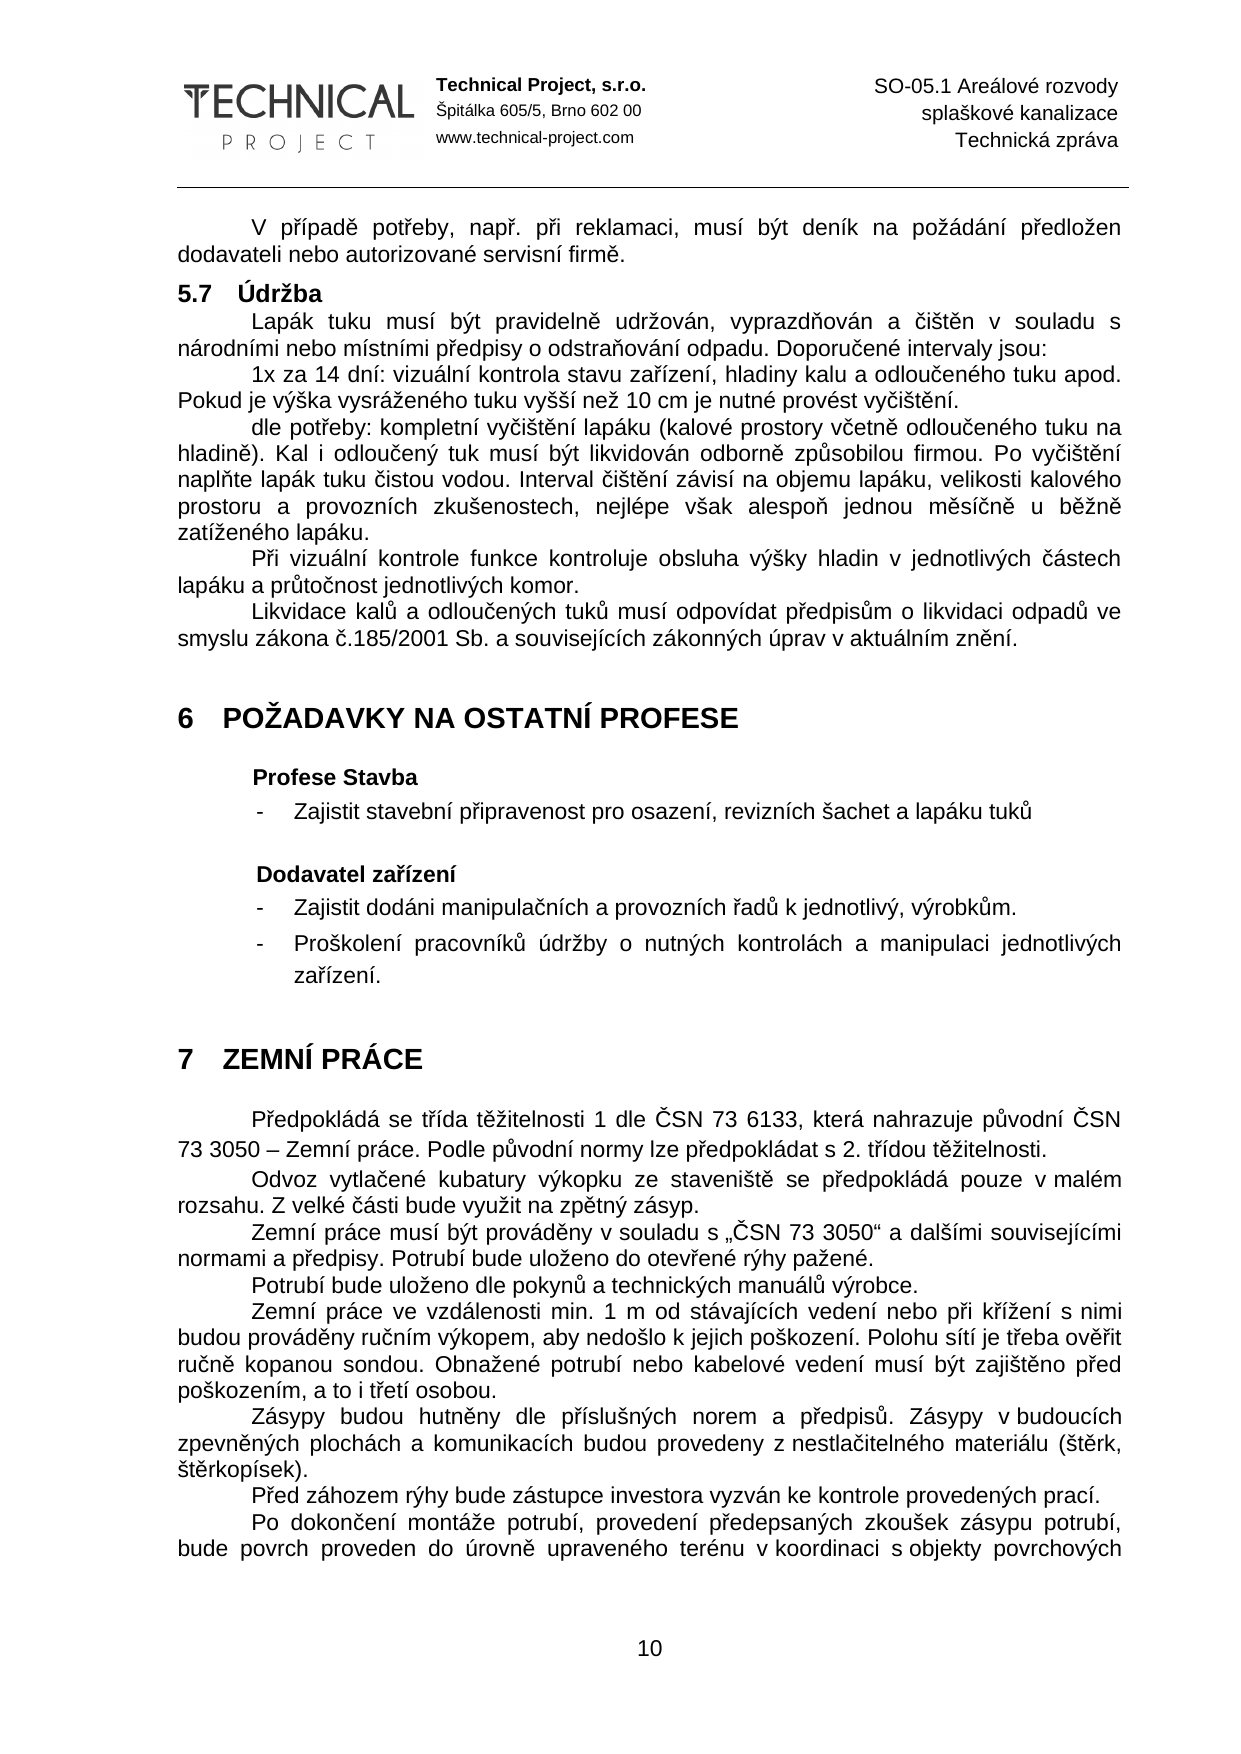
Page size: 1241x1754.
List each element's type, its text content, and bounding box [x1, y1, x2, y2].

text Potrubí bude uloženo dle pokynů a technických manuálů výrobce. [177, 1272, 1122, 1298]
text Zemní práce musí být prováděny v souladu s „ČSN 73 3050“ a dalšími souvisejícími normami a předpisy. Potrubí bude uloženo do otevřené rýhy pažené. [177, 1219, 1122, 1272]
subtitle Údržba [177, 279, 1122, 308]
list Zajistit stavební připravenost pro osazení, revizních šachet a lapáku tuků [256, 794, 1122, 826]
text Lapák tuku musí být pravidelně udržován, vyprazdňován a čištěn v souladu s národními nebo místními předpisy o odstraňování odpadu. Doporučené intervaly jsou: [177, 308, 1122, 361]
subtitle ZEMNÍ PRÁCE [177, 1042, 1122, 1076]
text Odvoz vytlačené kubatury výkopku ze staveniště se předpokládá pouze v malém rozsahu. Z velké části bude využit na zpětný zásyp. [177, 1166, 1122, 1219]
list Proškolení pracovníků údržby o nutných kontrolách a manipulaci jednotlivých zařízení. [256, 927, 1122, 988]
text Zásypy budou hutněny dle příslušných norem a předpisů. Zásypy v budoucích zpevněných plochách a komunikacích budou provedeny z nestlačitelného materiálu (štěrk, štěrkopísek). [177, 1403, 1122, 1482]
text dle potřeby: kompletní vyčištění lapáku (kalové prostory včetně odloučeného tuku na hladině). Kal i odloučený tuk musí být likvidován odborně způsobilou firmou. Po vyčištění naplňte lapák tuku čistou vodou. Interval čištění závisí na objemu lapáku, velikosti kalového prostoru a provozních zkušenostech, nejlépe však alespoň jednou měsíčně u běžně zatíženého lapáku. [177, 414, 1122, 545]
text V případě potřeby, např. při reklamaci, musí být deník na požádání předložen dodavateli nebo autorizované servisní firmě. [177, 214, 1122, 267]
text Zemní práce ve vzdálenosti min. 1 m od stávajících vedení nebo při křížení s nimi budou prováděny ručním výkopem, aby nedošlo k jejich poškození. Polohu sítí je třeba ověřit ručně kopanou sondou. Obnažené potrubí nebo kabelové vedení musí být zajištěno před poškozením, a to i třetí osobou. [177, 1298, 1122, 1403]
picture [177, 73, 424, 163]
text Dodavatel zařízení [256, 861, 1122, 887]
text Při vizuální kontrole funkce kontroluje obsluha výšky hladin v jednotlivých částech lapáku a průtočnost jednotlivých komor. [177, 545, 1122, 598]
text Předpokládá se třída těžitelnosti 1 dle ČSN 73 6133, která nahrazuje původní ČSN 73 3050 – Zemní práce. Podle původní normy lze předpokládat s 2. třídou těžitelnosti. [177, 1106, 1122, 1162]
subtitle POŽADAVKY NA OSTATNÍ PROFESE [177, 701, 1122, 734]
text 1x za 14 dní: vizuální kontrola stavu zařízení, hladiny kalu a odloučeného tuku apod. Pokud je výška vysráženého tuku vyšší než 10 cm je nutné provést vyčištění. [177, 361, 1122, 414]
list Zajistit dodáni manipulačních a provozních řadů k jednotlivý, výrobkům. [256, 891, 1122, 922]
subtitle Profese Stavba [252, 764, 1122, 791]
text Likvidace kalů a odloučených tuků musí odpovídat předpisům o likvidaci odpadů ve smyslu zákona č.185/2001 Sb. a souvisejících zákonných úprav v aktuálním znění. [177, 598, 1122, 651]
text Před záhozem rýhy bude zástupce investora vyzván ke kontrole provedených prací. [177, 1482, 1122, 1509]
